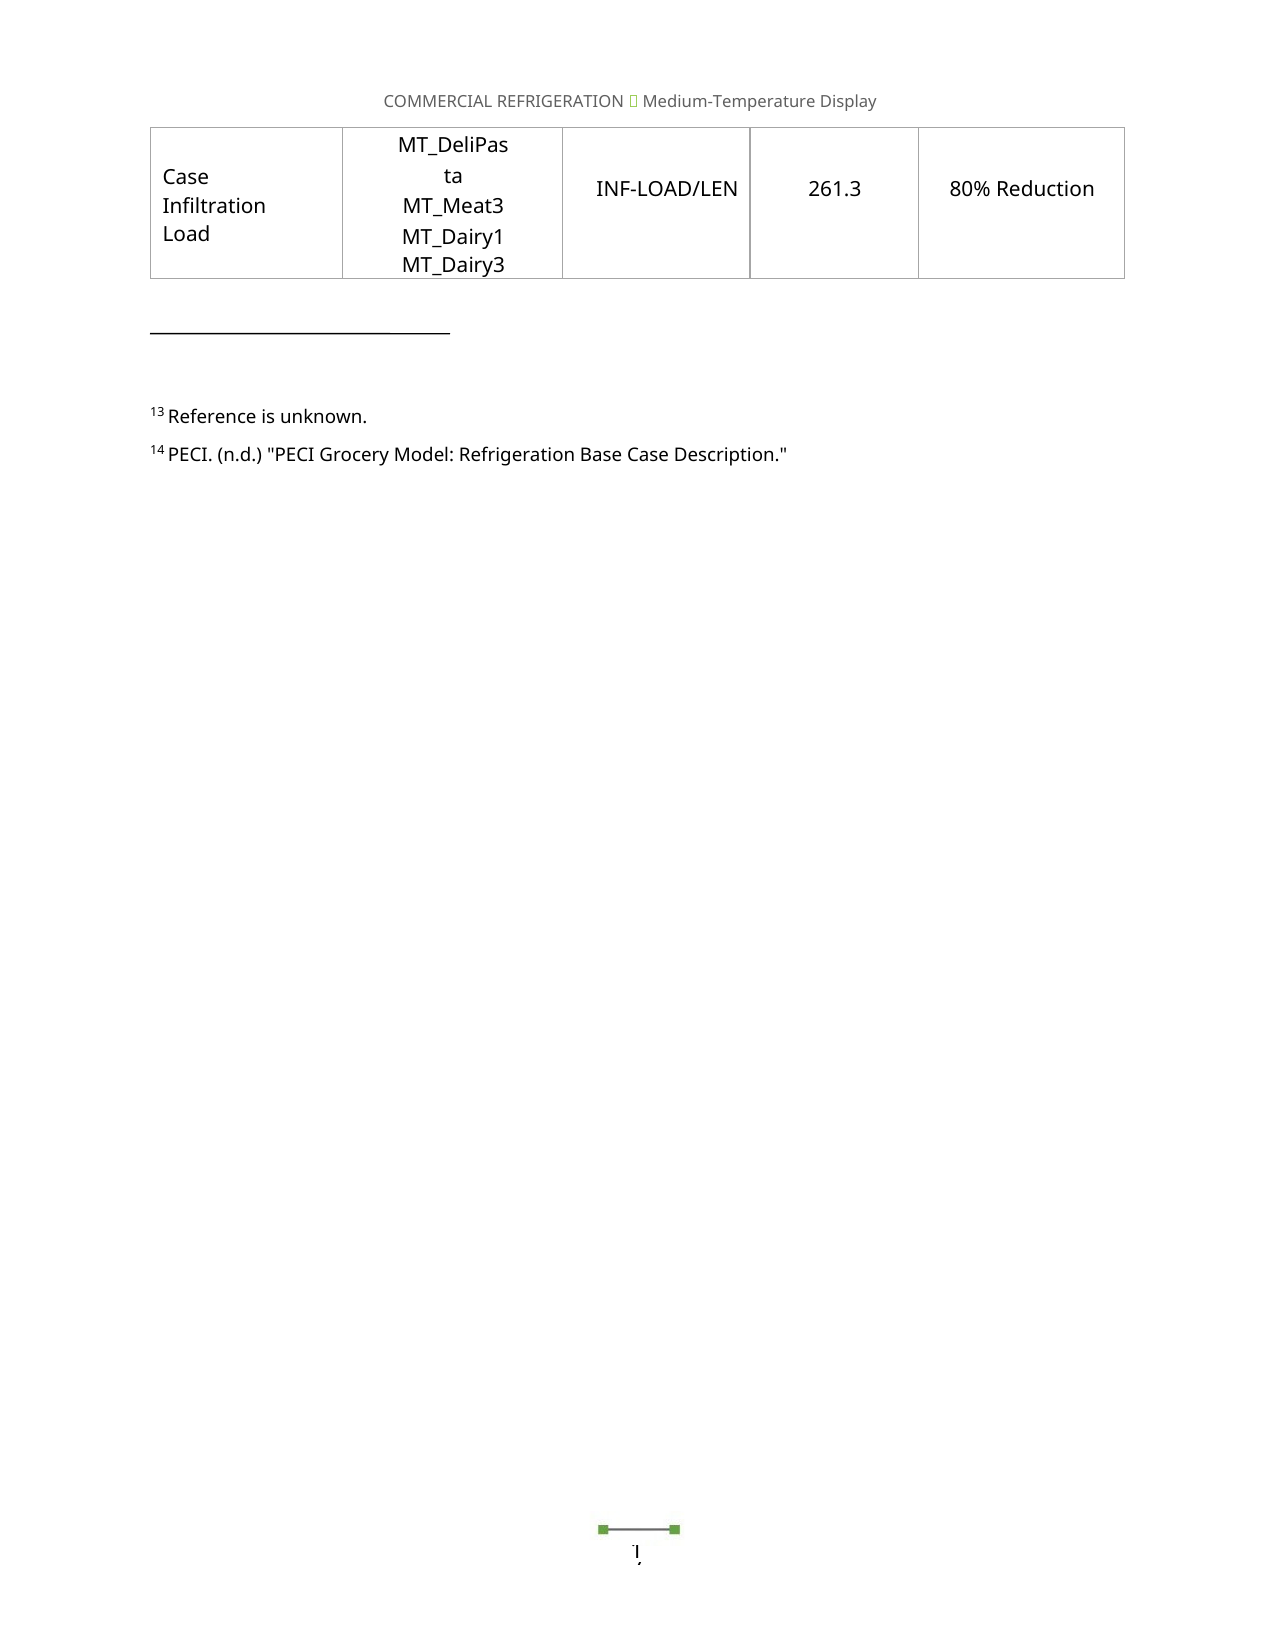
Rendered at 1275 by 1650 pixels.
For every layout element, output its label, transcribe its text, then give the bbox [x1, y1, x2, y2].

table_cell INF-LOAD/LEN [563, 128, 749, 277]
table_cell 80% Reduction [919, 128, 1124, 277]
picture [589, 1511, 685, 1546]
table_cell MT_DeliPasta MT_Meat3 MT_Dairy1 MT_Dairy3 [343, 128, 562, 277]
table_cell Case Infiltration Load [151, 128, 342, 277]
text 13 Reference is unknown. [150, 403, 1162, 429]
table_cell 261.3 [751, 128, 918, 277]
text 14 PECI. (n.d.) "PECI Grocery Model: Refrigeration Base Case Description." [150, 441, 1162, 467]
